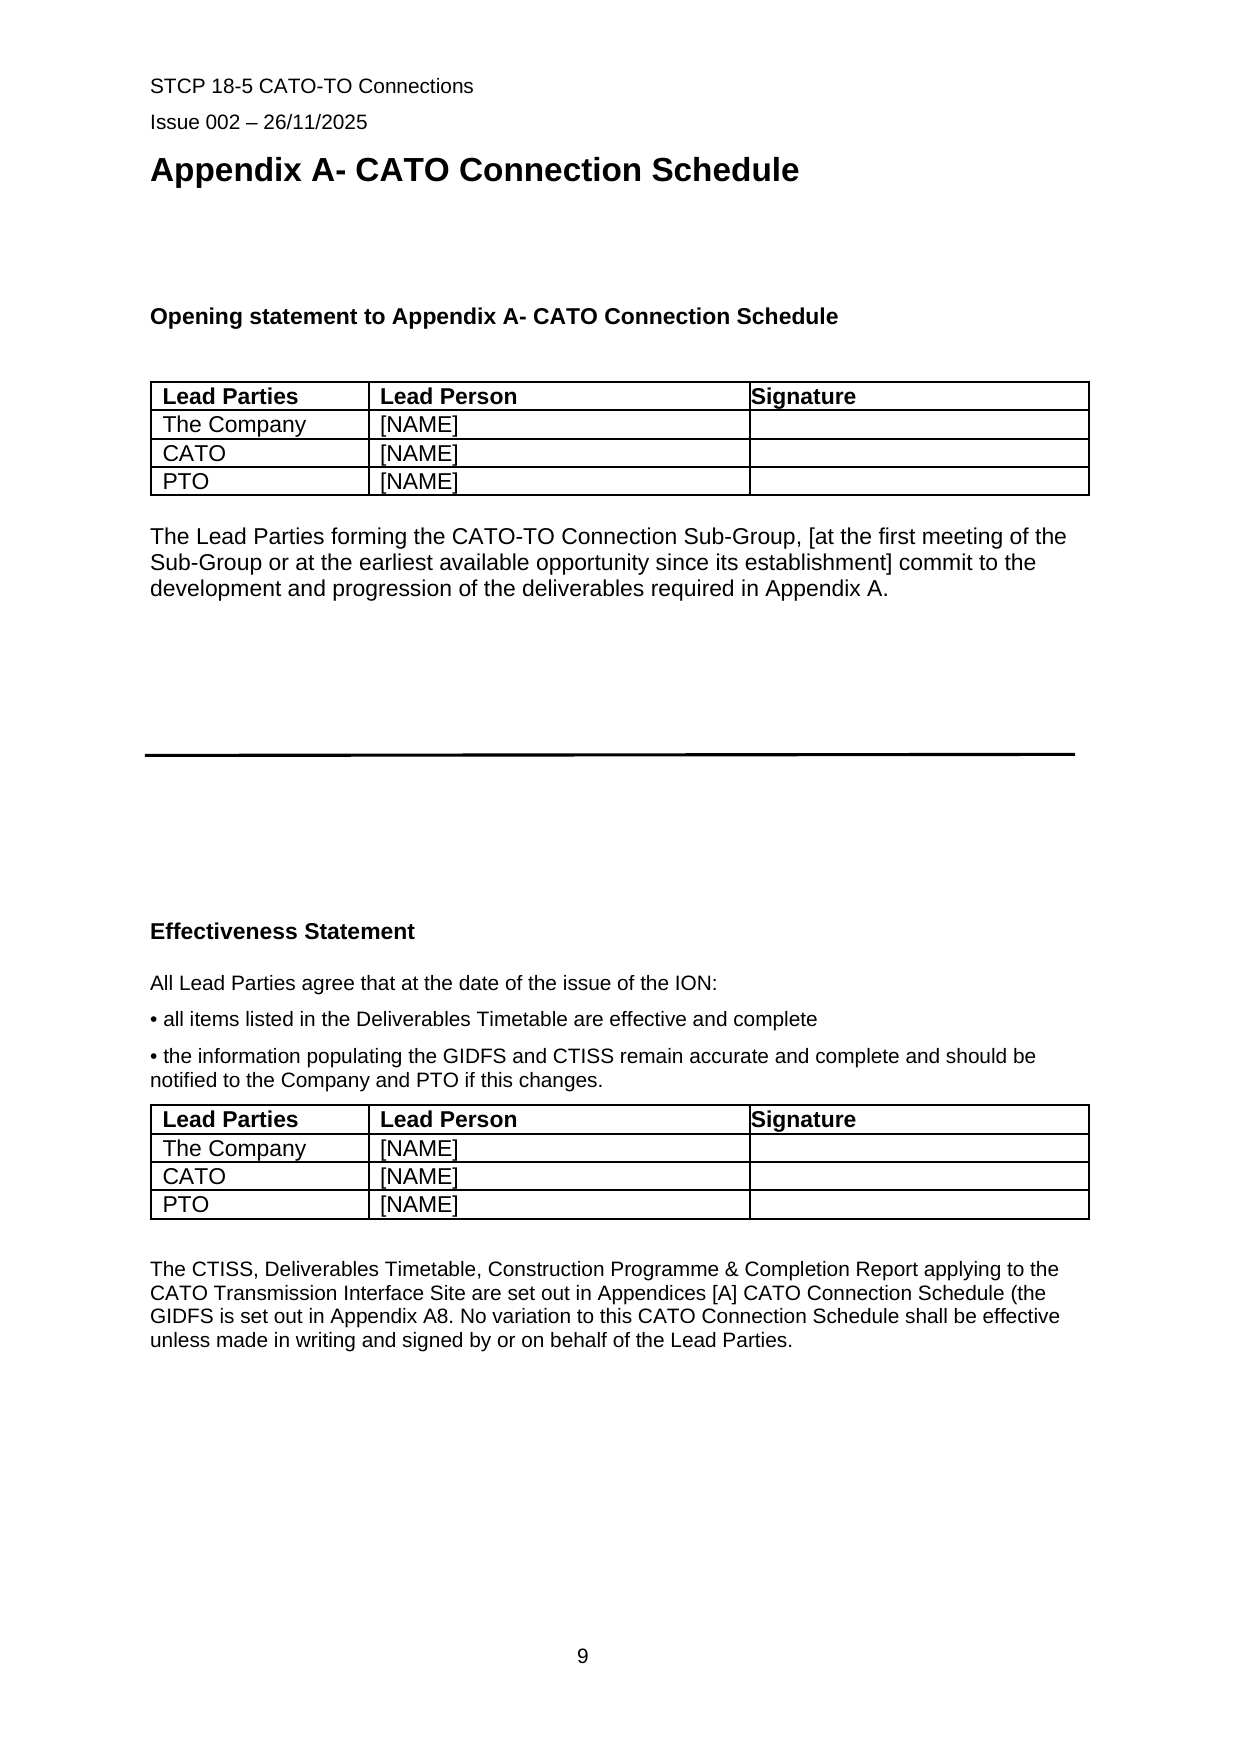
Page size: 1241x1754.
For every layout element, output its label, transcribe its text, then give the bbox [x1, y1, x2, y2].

table_cell CATO [152, 1163, 368, 1189]
table_cell [751, 440, 1088, 466]
text The CTISS, Deliverables Timetable, Construction Programme & Completion Report applying to the CATO Transmission Interface Site are set out in Appendices [A] CATO Connection Schedule (the GIDFS is set out in Appendix A8. No variation to this CATO Connection Schedule shall be effective unless made in writing and signed by or on behalf of the Lead Parties. [150, 1256, 1090, 1352]
table_cell [NAME] [370, 411, 749, 437]
table_cell [NAME] [370, 440, 749, 466]
text Appendix A- CATO Connection Schedule [150, 150, 1090, 188]
table_cell [751, 468, 1088, 494]
table_cell [NAME] [370, 1191, 749, 1218]
text All Lead Parties agree that at the date of the issue of the ION: [150, 971, 1090, 995]
table_cell [NAME] [370, 468, 749, 494]
table_cell [751, 411, 1088, 437]
text Opening statement to Appendix A- CATO Connection Schedule [150, 303, 1090, 329]
text The Lead Parties forming the CATO-TO Connection Sub-Group, [at the first meeting of the Sub-Group or at the earliest available opportunity since its establishment] commit to the development and progression of the deliverables required in Appendix A. [150, 523, 1090, 602]
table_header Lead Person [370, 1106, 749, 1132]
table_header Lead Person [370, 383, 749, 409]
text • the information populating the GIDFS and CTISS remain accurate and complete and should be notified to the Company and PTO if this changes. [150, 1044, 1090, 1092]
text • all items listed in the Deliverables Timetable are effective and complete [150, 1007, 1090, 1031]
table_cell PTO [152, 468, 368, 494]
text Effectiveness Statement [150, 918, 1090, 944]
table_cell [751, 1191, 1088, 1218]
table_header Signature [751, 383, 1088, 409]
table_cell [751, 1135, 1088, 1161]
table_cell PTO [152, 1191, 368, 1218]
table_cell [751, 1163, 1088, 1189]
table_header Lead Parties [152, 1106, 368, 1132]
table_cell The Company [152, 411, 368, 437]
table_cell CATO [152, 440, 368, 466]
table_cell [NAME] [370, 1163, 749, 1189]
table_header Signature [751, 1106, 1088, 1132]
table_cell The Company [152, 1135, 368, 1161]
table_cell [NAME] [370, 1135, 749, 1161]
table_header Lead Parties [152, 383, 368, 409]
